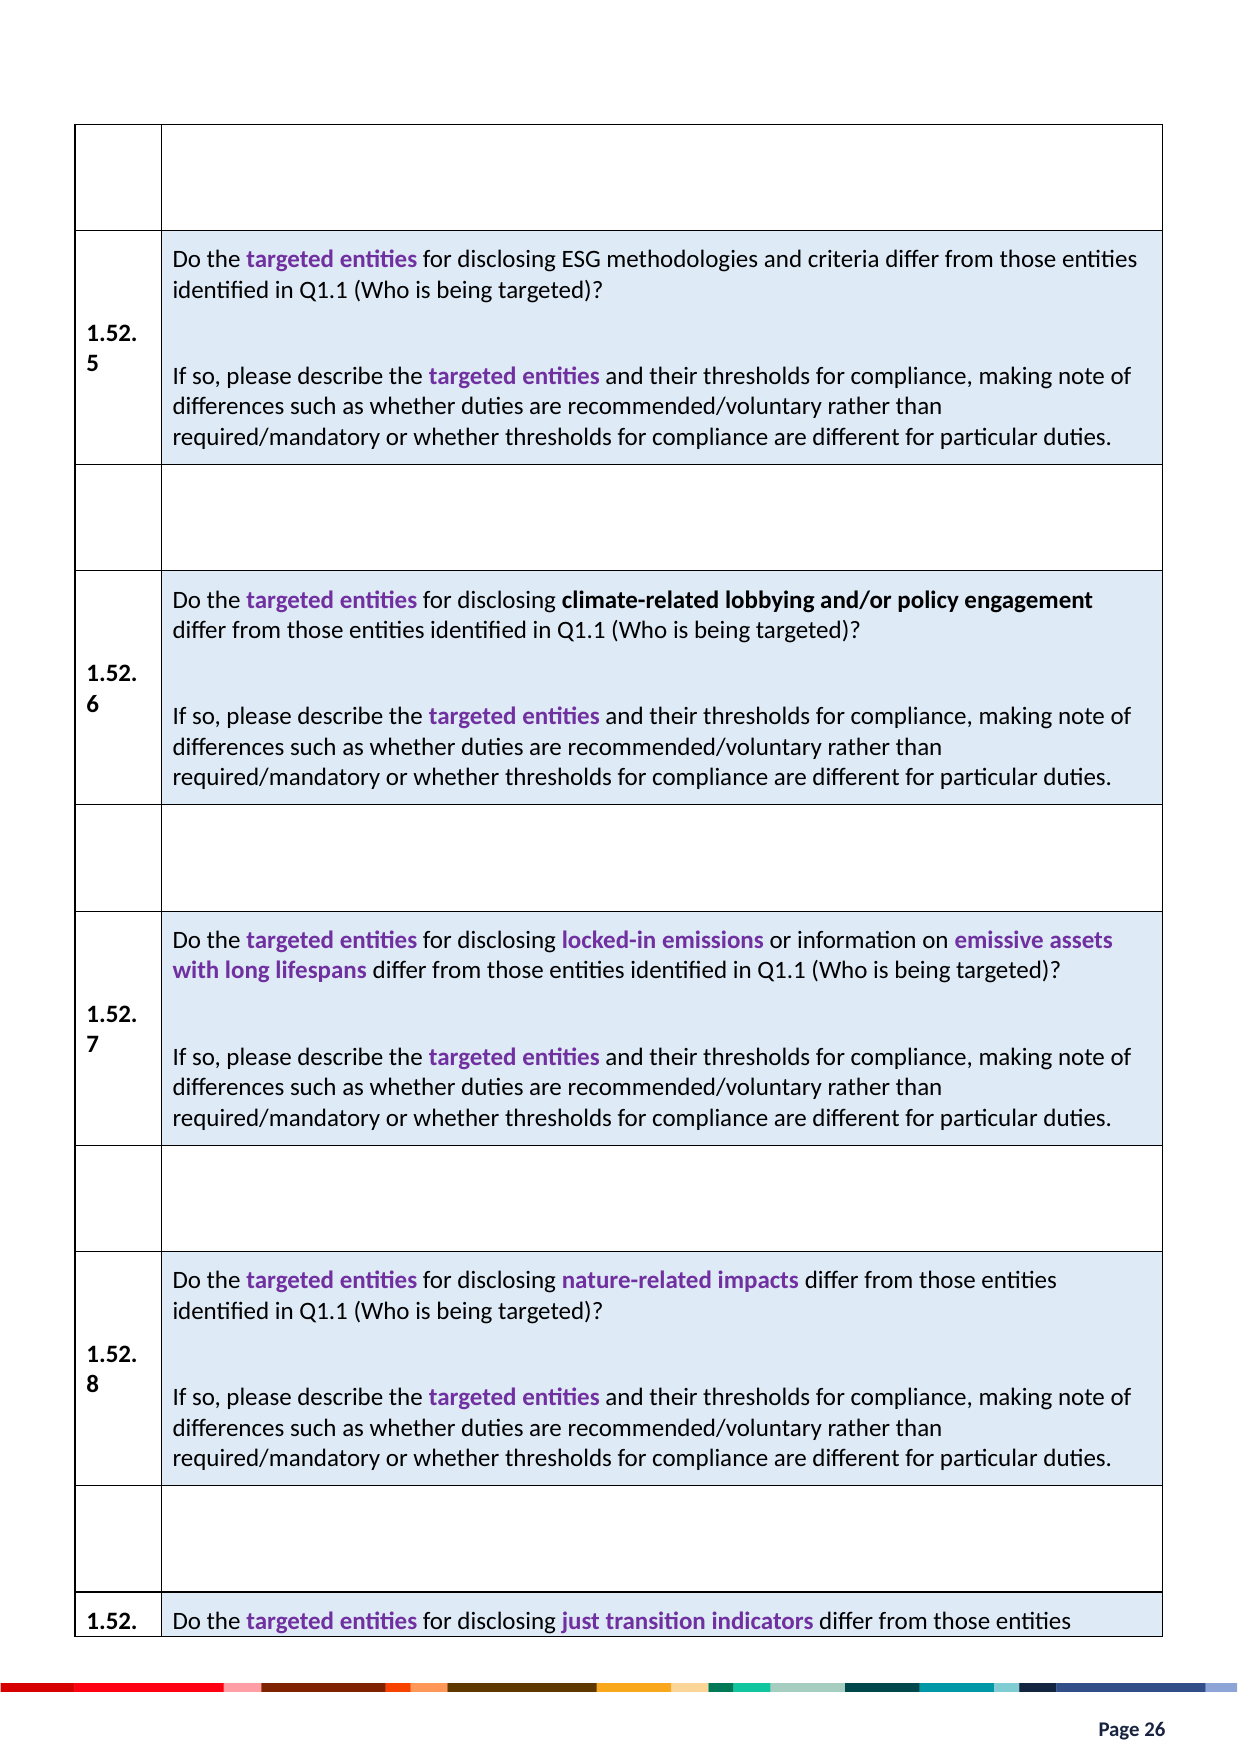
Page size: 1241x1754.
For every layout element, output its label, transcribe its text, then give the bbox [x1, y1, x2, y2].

table_cell [76, 465, 161, 570]
table_cell [162, 805, 1162, 911]
table_cell Do the targeted entities for disclosing nature-related impacts differ from those entities identified in Q1.1 (Who is being targeted)? If so, please describe the targeted entities and their thresholds for compliance, making note of differences such as whether duties are recommended/voluntary rather than required/mandatory or whether thresholds for compliance are different for particular duties. [162, 1252, 1162, 1485]
table_cell [162, 1146, 1162, 1251]
table_cell 1.52.5 [76, 231, 161, 464]
table_cell [76, 1486, 161, 1591]
table_cell [76, 805, 161, 911]
table_cell [162, 1486, 1162, 1591]
table_cell [76, 125, 161, 230]
table_cell 1.52.9 [76, 1593, 161, 1636]
table_cell 1.52.7 [76, 912, 161, 1145]
table_cell [76, 1146, 161, 1251]
table_cell Do the targeted entities for disclosing locked-in emissions or information on emissive assets with long lifespans differ from those entities identified in Q1.1 (Who is being targeted)? If so, please describe the targeted entities and their thresholds for compliance, making note of differences such as whether duties are recommended/voluntary rather than required/mandatory or whether thresholds for compliance are different for particular duties. [162, 912, 1162, 1145]
table_cell [162, 125, 1162, 230]
picture [0, 1683, 1236, 1692]
table_cell Do the targeted entities for disclosing climate-related lobbying and/or policy engagement differ from those entities identified in Q1.1 (Who is being targeted)? If so, please describe the targeted entities and their thresholds for compliance, making note of differences such as whether duties are recommended/voluntary rather than required/mandatory or whether thresholds for compliance are different for particular duties. [162, 571, 1162, 804]
table_cell Do the targeted entities for disclosing ESG methodologies and criteria differ from those entities identified in Q1.1 (Who is being targeted)? If so, please describe the targeted entities and their thresholds for compliance, making note of differences such as whether duties are recommended/voluntary rather than required/mandatory or whether thresholds for compliance are different for particular duties. [162, 231, 1162, 464]
table_cell 1.52.6 [76, 571, 161, 804]
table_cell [162, 1593, 1162, 1636]
table_cell [162, 465, 1162, 570]
table_cell 1.52.8 [76, 1252, 161, 1485]
